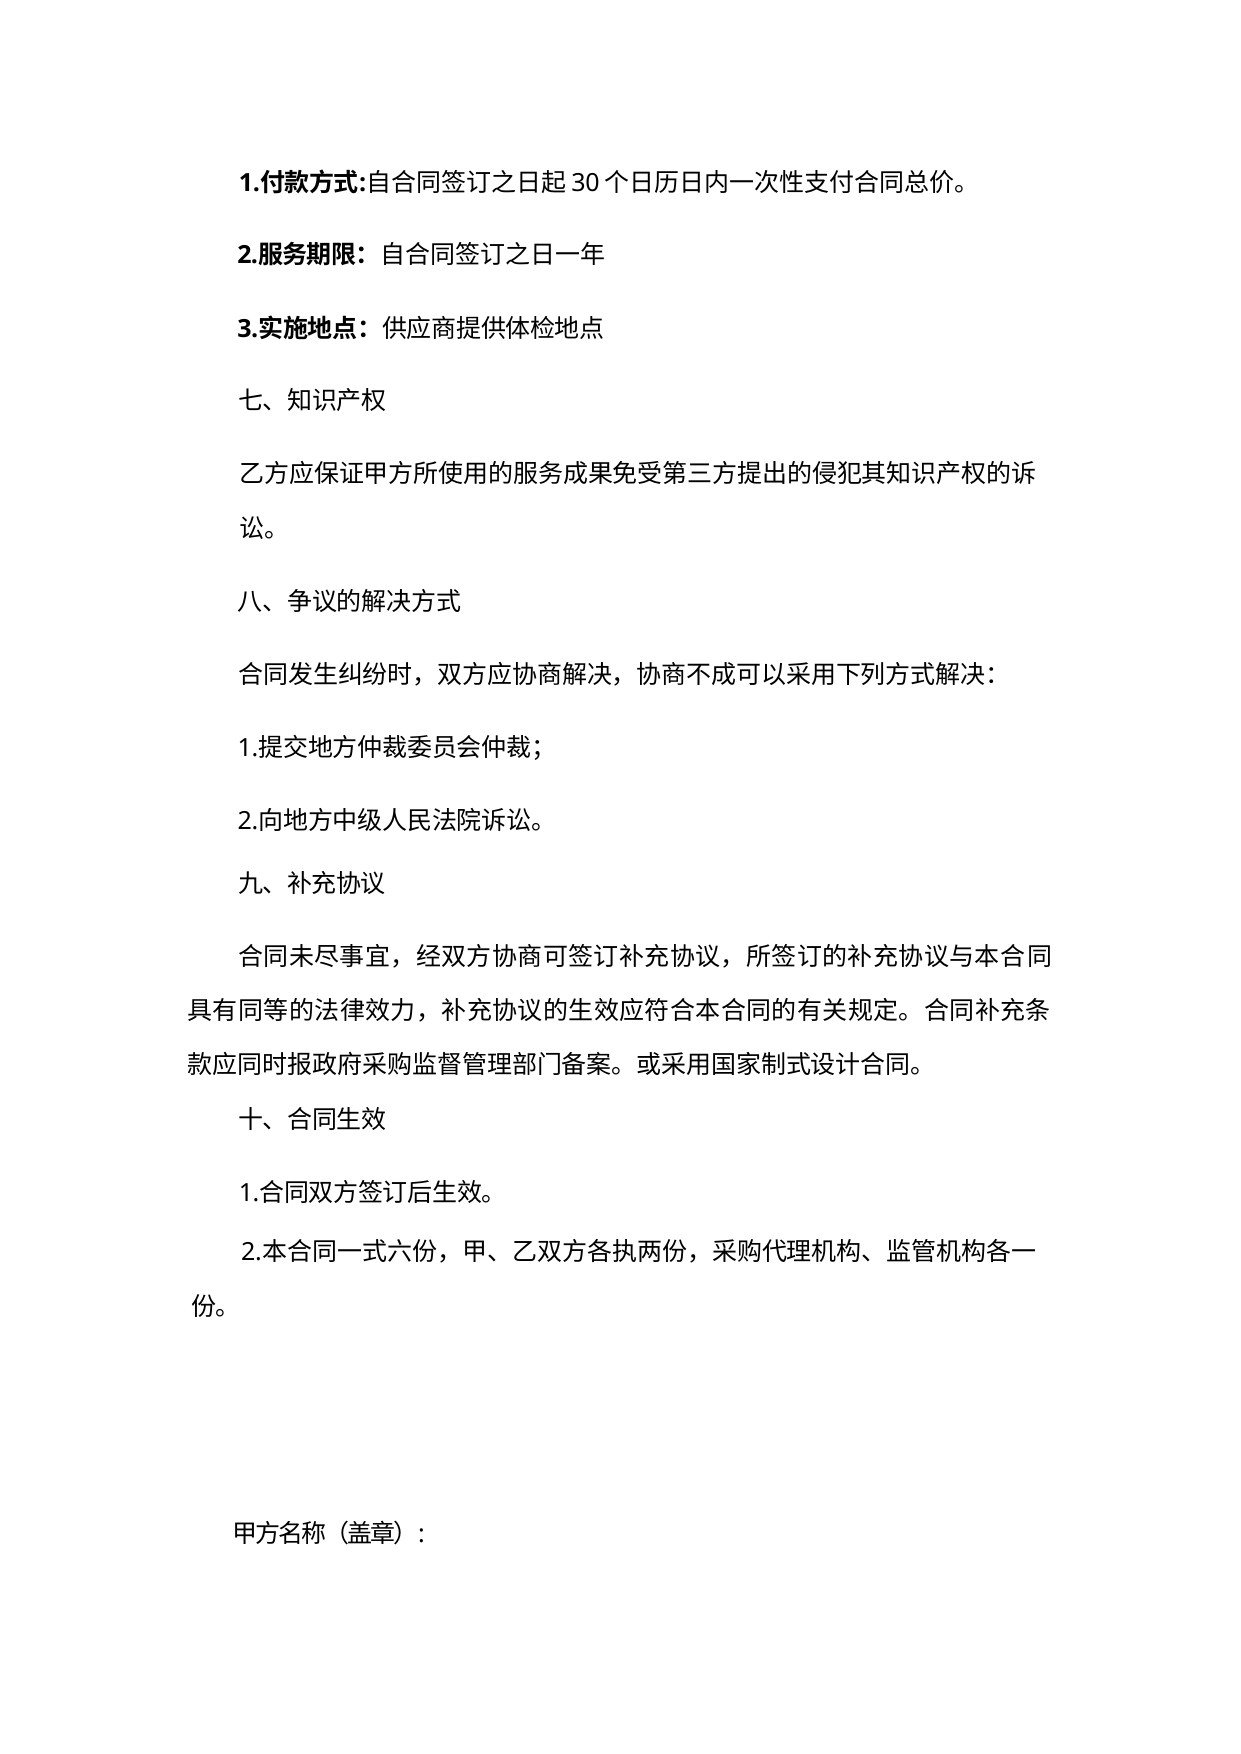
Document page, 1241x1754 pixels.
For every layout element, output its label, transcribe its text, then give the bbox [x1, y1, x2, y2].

text 合同发生纠纷时，双方应协商解决，协商不成可以采用下列方式解决： [238, 654, 1053, 690]
text 乙方应保证甲方所使用的服务成果免受第三方提出的侵犯其知识产权的诉讼。 [239, 454, 1053, 544]
text 十、合同生效 [238, 1099, 1053, 1136]
text 1.提交地方仲裁委员会仲裁； [237, 727, 1053, 764]
text 七、知识产权 [238, 381, 1053, 417]
text 合同未尽事宜，经双方协商可签订补充协议，所签订的补充协议与本合同具有同等的法律效力，补充协议的生效应符合本合同的有关规定。合同补充条款应同时报政府采购监督管理部门备案。或采用国家制式设计合同。 [187, 936, 1053, 1081]
text 2.向地方中级人民法院诉讼。 [237, 801, 1053, 837]
text 1.付款方式:自合同签订之日起30个日历日内一次性支付合同总价。 [239, 162, 1053, 198]
text 1.合同双方签订后生效。 [238, 1172, 1053, 1208]
text 2.本合同一式六份，甲、乙双方各执两份，采购代理机构、监管机构各一份。 [191, 1232, 1053, 1322]
text 九、补充协议 [238, 863, 1053, 899]
text 3.实施地点：供应商提供体检地点 [237, 308, 1053, 344]
text 2.服务期限：自合同签订之日一年 [237, 235, 1053, 271]
text 甲方名称（盖章）: [191, 1513, 1053, 1550]
text 八、争议的解决方式 [237, 581, 1053, 618]
